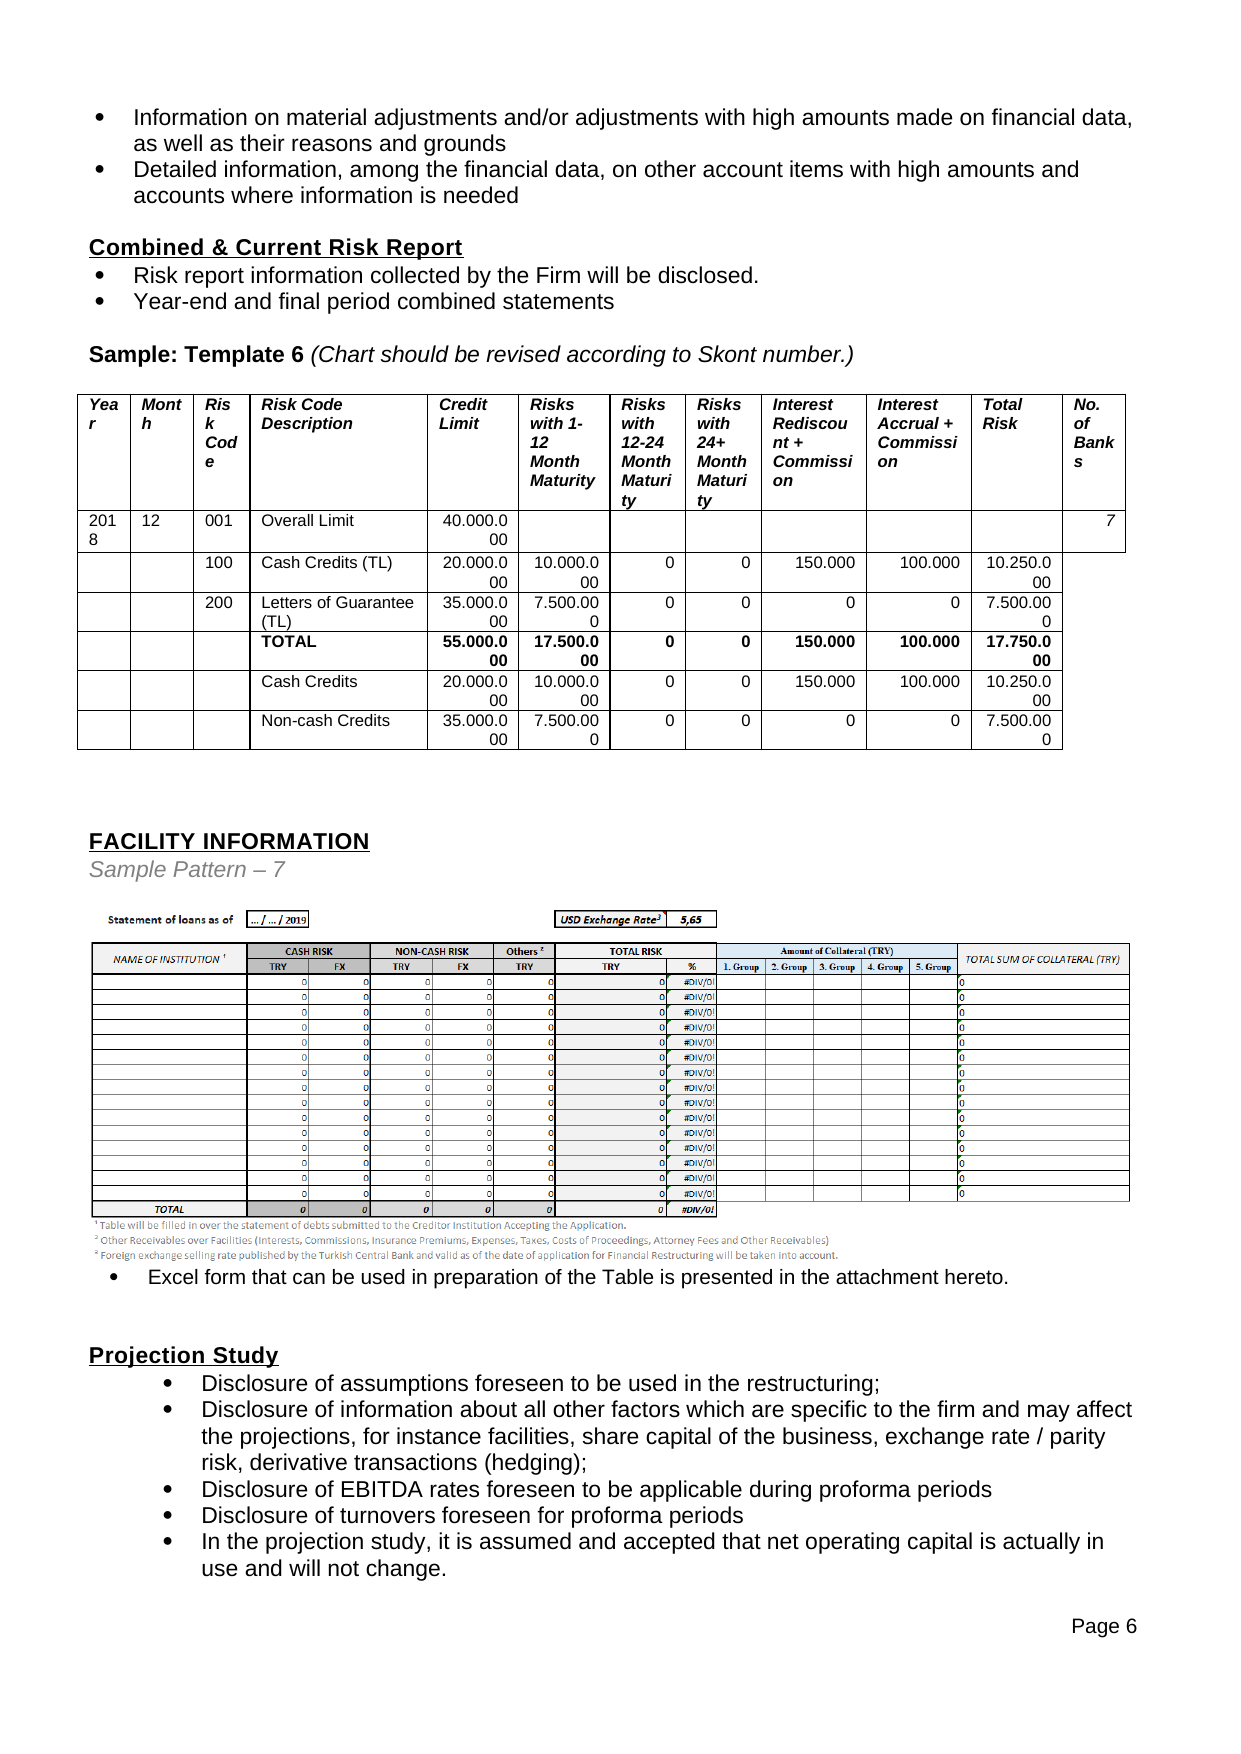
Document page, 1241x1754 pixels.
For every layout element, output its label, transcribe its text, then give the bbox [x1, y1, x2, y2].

table_cell Overall Limit [251, 511, 427, 552]
table_cell 10.250.000 [972, 553, 1062, 592]
table_cell [131, 553, 193, 592]
table_cell 0 [867, 711, 971, 749]
table_header Credit Limit [428, 395, 518, 509]
table_cell 0 [611, 671, 685, 710]
table_cell 0 [611, 632, 685, 670]
list Year-end and final period combined statements [96, 288, 1137, 314]
table_cell 150.000 [762, 553, 866, 592]
table_cell [78, 711, 130, 749]
table_header Risk Code Description [251, 395, 427, 509]
list Detailed information, among the financial data, on other account items with high amounts and accounts where information is needed [96, 156, 1137, 209]
table_cell Cash Credits [251, 671, 427, 710]
table_cell 001 [194, 511, 249, 552]
table_header Risks with 12-24 Month Maturity [611, 395, 685, 509]
table_header Year [78, 395, 130, 509]
table_cell 7.500.000 [519, 711, 609, 749]
table_cell 7.500.000 [972, 593, 1062, 631]
text Sample: Template 6 (Chart should be revised according to Skont number.) [89, 341, 1137, 367]
list Disclosure of EBITDA rates foreseen to be applicable during proforma periods [164, 1476, 1137, 1502]
table_cell 100.000 [867, 632, 971, 670]
table_cell Cash Credits (TL) [251, 553, 427, 592]
table_header Total Risk [972, 395, 1062, 509]
table_cell 7.500.000 [519, 593, 609, 631]
table_cell 7 [1063, 511, 1125, 552]
table_cell 35.000.000 [428, 593, 518, 631]
table_cell 100 [194, 553, 249, 592]
table_cell [131, 671, 193, 710]
table_cell [131, 632, 193, 670]
list In the projection study, it is assumed and accepted that net operating capital is actually in use and will not change. [164, 1528, 1137, 1581]
table_cell 0 [762, 593, 866, 631]
table_header Interest Accrual + Commission [867, 395, 971, 509]
table_cell [78, 671, 130, 710]
table_header Interest Rediscount + Commission [762, 395, 866, 509]
table_header Risk Code [194, 395, 249, 509]
table_cell 200 [194, 593, 249, 631]
table_cell [972, 511, 1062, 552]
picture [88, 908, 1137, 1266]
table_cell 55.000.000 [428, 632, 518, 670]
table_cell 10.250.000 [972, 671, 1062, 710]
table_header Risks with 24+ Month Maturity [686, 395, 761, 509]
subtitle Combined & Current Risk Report [89, 234, 1137, 260]
subtitle Projection Study [89, 1342, 1137, 1368]
table_cell 0 [867, 593, 971, 631]
list Risk report information collected by the Firm will be disclosed. [96, 262, 1137, 288]
table_cell [78, 632, 130, 670]
table_cell 20.000.000 [428, 671, 518, 710]
table_cell [194, 711, 249, 749]
text Sample Pattern – 7 [89, 856, 1137, 882]
table_cell 35.000.000 [428, 711, 518, 749]
table_cell 10.000.000 [519, 671, 609, 710]
list Information on material adjustments and/or adjustments with high amounts made on financial data, as well as their reasons and grounds [96, 103, 1137, 156]
table_cell [194, 671, 249, 710]
table_cell [686, 511, 761, 552]
table_cell 40.000.000 [428, 511, 518, 552]
table_cell 10.000.000 [519, 553, 609, 592]
table_cell 17.500.000 [519, 632, 609, 670]
table_cell 7.500.000 [972, 711, 1062, 749]
table_cell [131, 593, 193, 631]
table_cell 0 [611, 593, 685, 631]
table_cell 0 [686, 671, 761, 710]
subtitle FACILITY INFORMATION [89, 828, 1137, 854]
table_cell 0 [611, 553, 685, 592]
table_header Month [131, 395, 193, 509]
table_cell 0 [686, 711, 761, 749]
list Disclosure of information about all other factors which are specific to the firm and may affect the projections, for instance facilities, share capital of the business, exchange rate / parity risk, derivative transactions (hedging); [164, 1396, 1137, 1476]
table_cell Non-cash Credits [251, 711, 427, 749]
table_cell [867, 511, 971, 552]
table_cell 0 [686, 553, 761, 592]
table_cell [194, 632, 249, 670]
table_cell Letters of Guarantee (TL) [251, 593, 427, 631]
table_cell [78, 553, 130, 592]
table_cell [519, 511, 609, 552]
table_cell 0 [611, 711, 685, 749]
table_header No. of Banks [1063, 395, 1125, 509]
table_cell 20.000.000 [428, 553, 518, 592]
table_cell [762, 511, 866, 552]
list Excel form that can be used in preparation of the Table is presented in the attachment hereto. [110, 1266, 1137, 1289]
table_cell 100.000 [867, 553, 971, 592]
table_cell TOTAL [251, 632, 427, 670]
table_cell 17.750.000 [972, 632, 1062, 670]
table_cell [131, 711, 193, 749]
table_header Risks with 1-12 Month Maturity [519, 395, 609, 509]
table_cell [611, 511, 685, 552]
table_cell 150.000 [762, 632, 866, 670]
table_cell 0 [686, 632, 761, 670]
table_cell 0 [686, 593, 761, 631]
table_cell 150.000 [762, 671, 866, 710]
list Disclosure of turnovers foreseen for proforma periods [164, 1502, 1137, 1528]
table_cell 2018 [78, 511, 130, 552]
list Disclosure of assumptions foreseen to be used in the restructuring; [164, 1370, 1137, 1396]
table_cell 0 [762, 711, 866, 749]
table_cell 12 [131, 511, 193, 552]
table_cell [78, 593, 130, 631]
table_cell 100.000 [867, 671, 971, 710]
